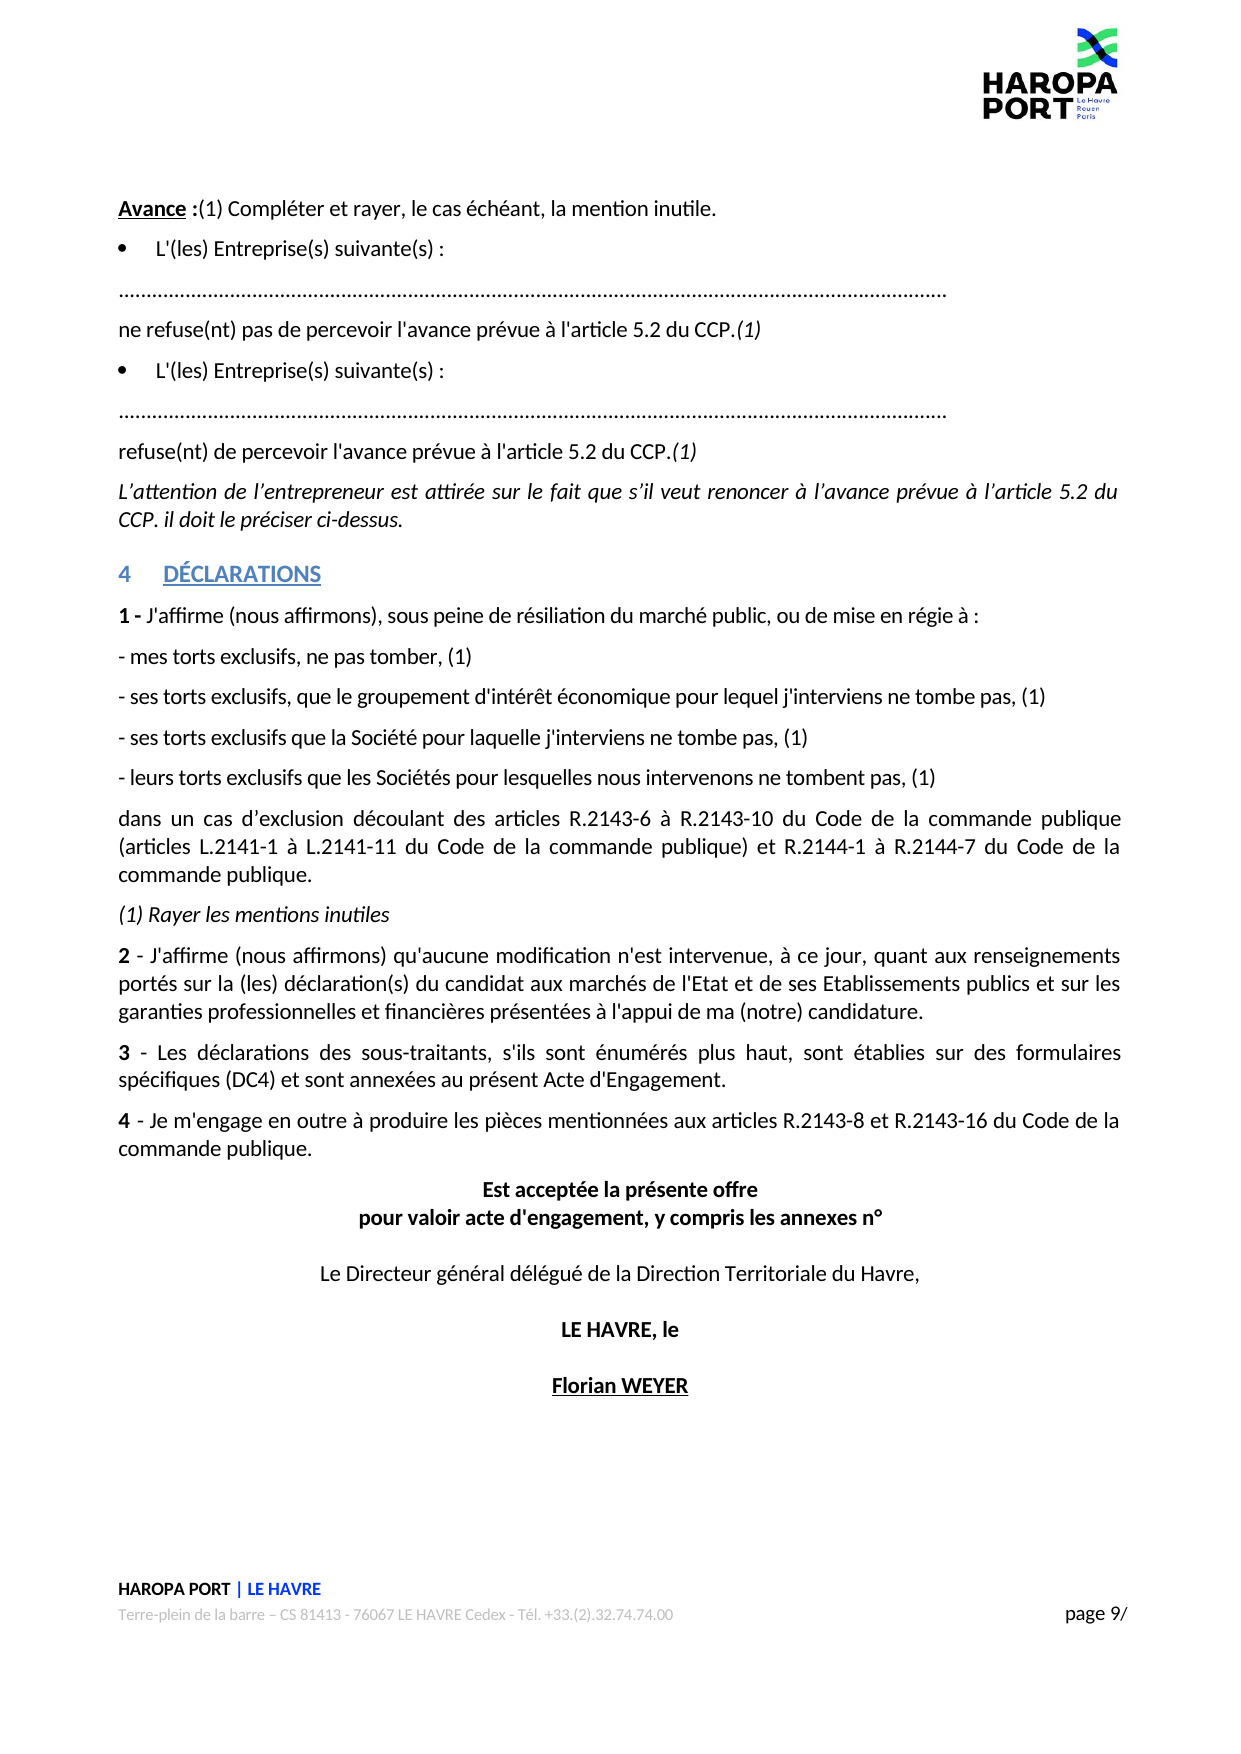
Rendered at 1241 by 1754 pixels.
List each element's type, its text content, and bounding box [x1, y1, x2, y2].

text - leurs torts exclusifs que les Sociétés pour lesquelles nous intervenons ne tombent pas, (1) [118, 763, 1122, 791]
text Avance :(1) Compléter et rayer, le cas échéant, la mention inutile. [118, 194, 1122, 222]
subtitle Déclarations [118, 558, 1122, 589]
text L'(les) Entreprise(s) suivante(s) : [118, 356, 1122, 384]
text L'(les) Entreprise(s) suivante(s) : [118, 234, 1122, 262]
text (1) Rayer les mentions inutiles [118, 901, 1122, 928]
text Est acceptée la présente offre [118, 1175, 1122, 1203]
text ne refuse(nt) pas de percevoir l'avance prévue à l'article 5.2 du CCP.(1) [118, 315, 1122, 343]
text ..................................................................................................................................................... [118, 396, 1122, 424]
text pour valoir acte d'engagement, y compris les annexes n° [118, 1203, 1122, 1231]
text refuse(nt) de percevoir l'avance prévue à l'article 5.2 du CCP.(1) [118, 437, 1122, 465]
text - ses torts exclusifs que la Société pour laquelle j'interviens ne tombe pas, (1) [118, 723, 1122, 751]
text Le Directeur général délégué de la Direction Territoriale du Havre, [118, 1259, 1122, 1287]
text 3 - Les déclarations des sous-traitants, s'ils sont énumérés plus haut, sont établies sur des formulaires spécifiques (DC4) et sont annexées au présent Acte d'Engagement. [118, 1038, 1122, 1094]
text L’attention de l’entrepreneur est attirée sur le fait que s’il veut renoncer à l’avance prévue à l’article 5.2 du CCP. il doit le préciser ci-dessus. [118, 477, 1122, 533]
text - mes torts exclusifs, ne pas tomber, (1) [118, 642, 1122, 670]
text 2 - J'affirme (nous affirmons) qu'aucune modification n'est intervenue, à ce jour, quant aux renseignements portés sur la (les) déclaration(s) du candidat aux marchés de l'Etat et de ses Etablissements publics et sur les garanties professionnelles et financières présentées à l'appui de ma (notre) candidature. [118, 941, 1122, 1025]
text 4 - Je m'engage en outre à produire les pièces mentionnées aux articles R.2143-8 et R.2143-16 du Code de la commande publique. [118, 1106, 1122, 1162]
text - ses torts exclusifs, que le groupement d'intérêt économique pour lequel j'interviens ne tombe pas, (1) [118, 682, 1122, 710]
text Florian WEYER [118, 1371, 1122, 1399]
text ..................................................................................................................................................... [118, 275, 1122, 303]
text 1 - J'affirme (nous affirmons), sous peine de résiliation du marché public, ou de mise en régie à : [118, 601, 1122, 629]
text dans un cas d’exclusion découlant des articles R.2143-6 à R.2143-10 du Code de la commande publique (articles L.2141-1 à L.2141-11 du Code de la commande publique) et R.2144-1 à R.2144-7 du Code de la commande publique. [118, 804, 1122, 888]
picture [964, 23, 1137, 129]
text LE HAVRE, le [118, 1315, 1122, 1343]
